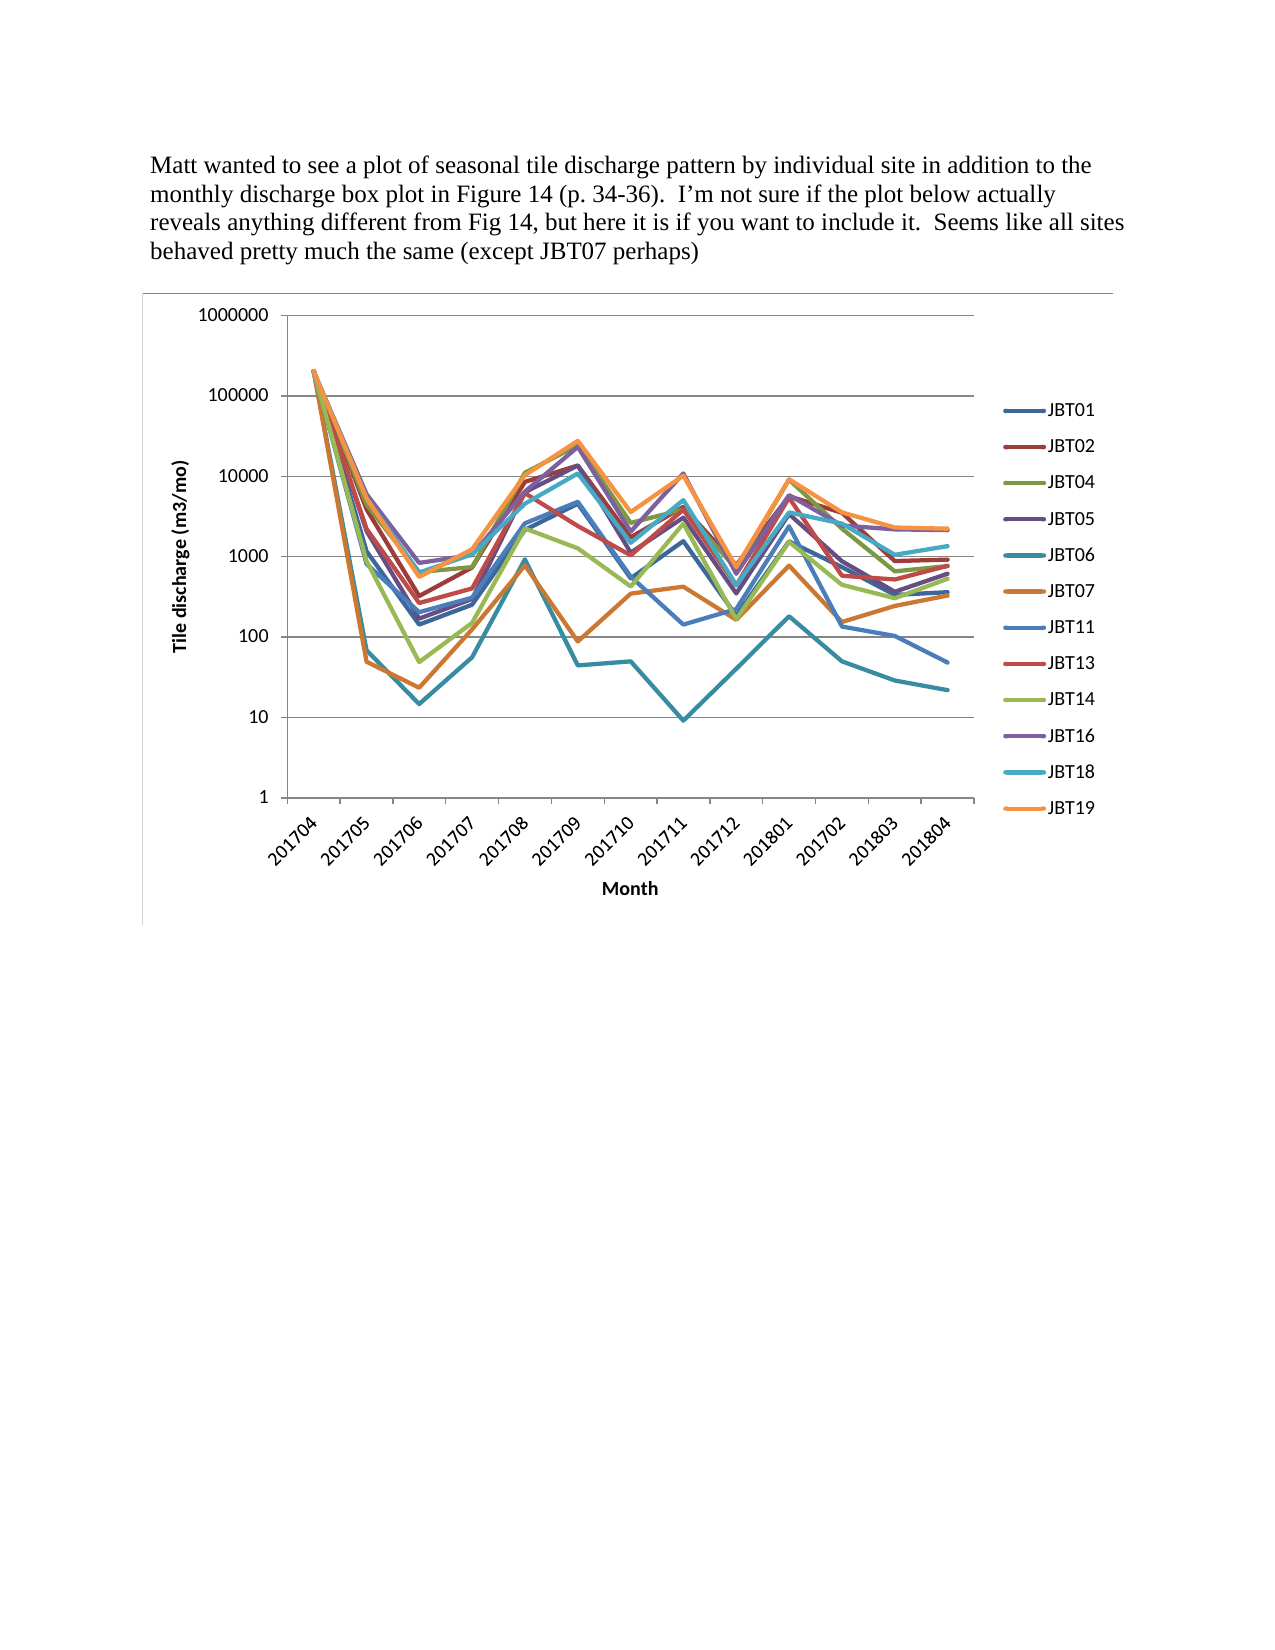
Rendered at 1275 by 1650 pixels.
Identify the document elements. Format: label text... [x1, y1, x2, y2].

text Matt wanted to see a plot of seasonal tile discharge pattern by individual site in addition to the monthly discharge box plot in Figure 14 (p. 34-36). I’m not sure if the plot below actually reveals anything different from Fig 14, but here it is if you want to include it. Seems like all sites behaved pretty much the same (except JBT07 perhaps) [150, 150, 1125, 265]
